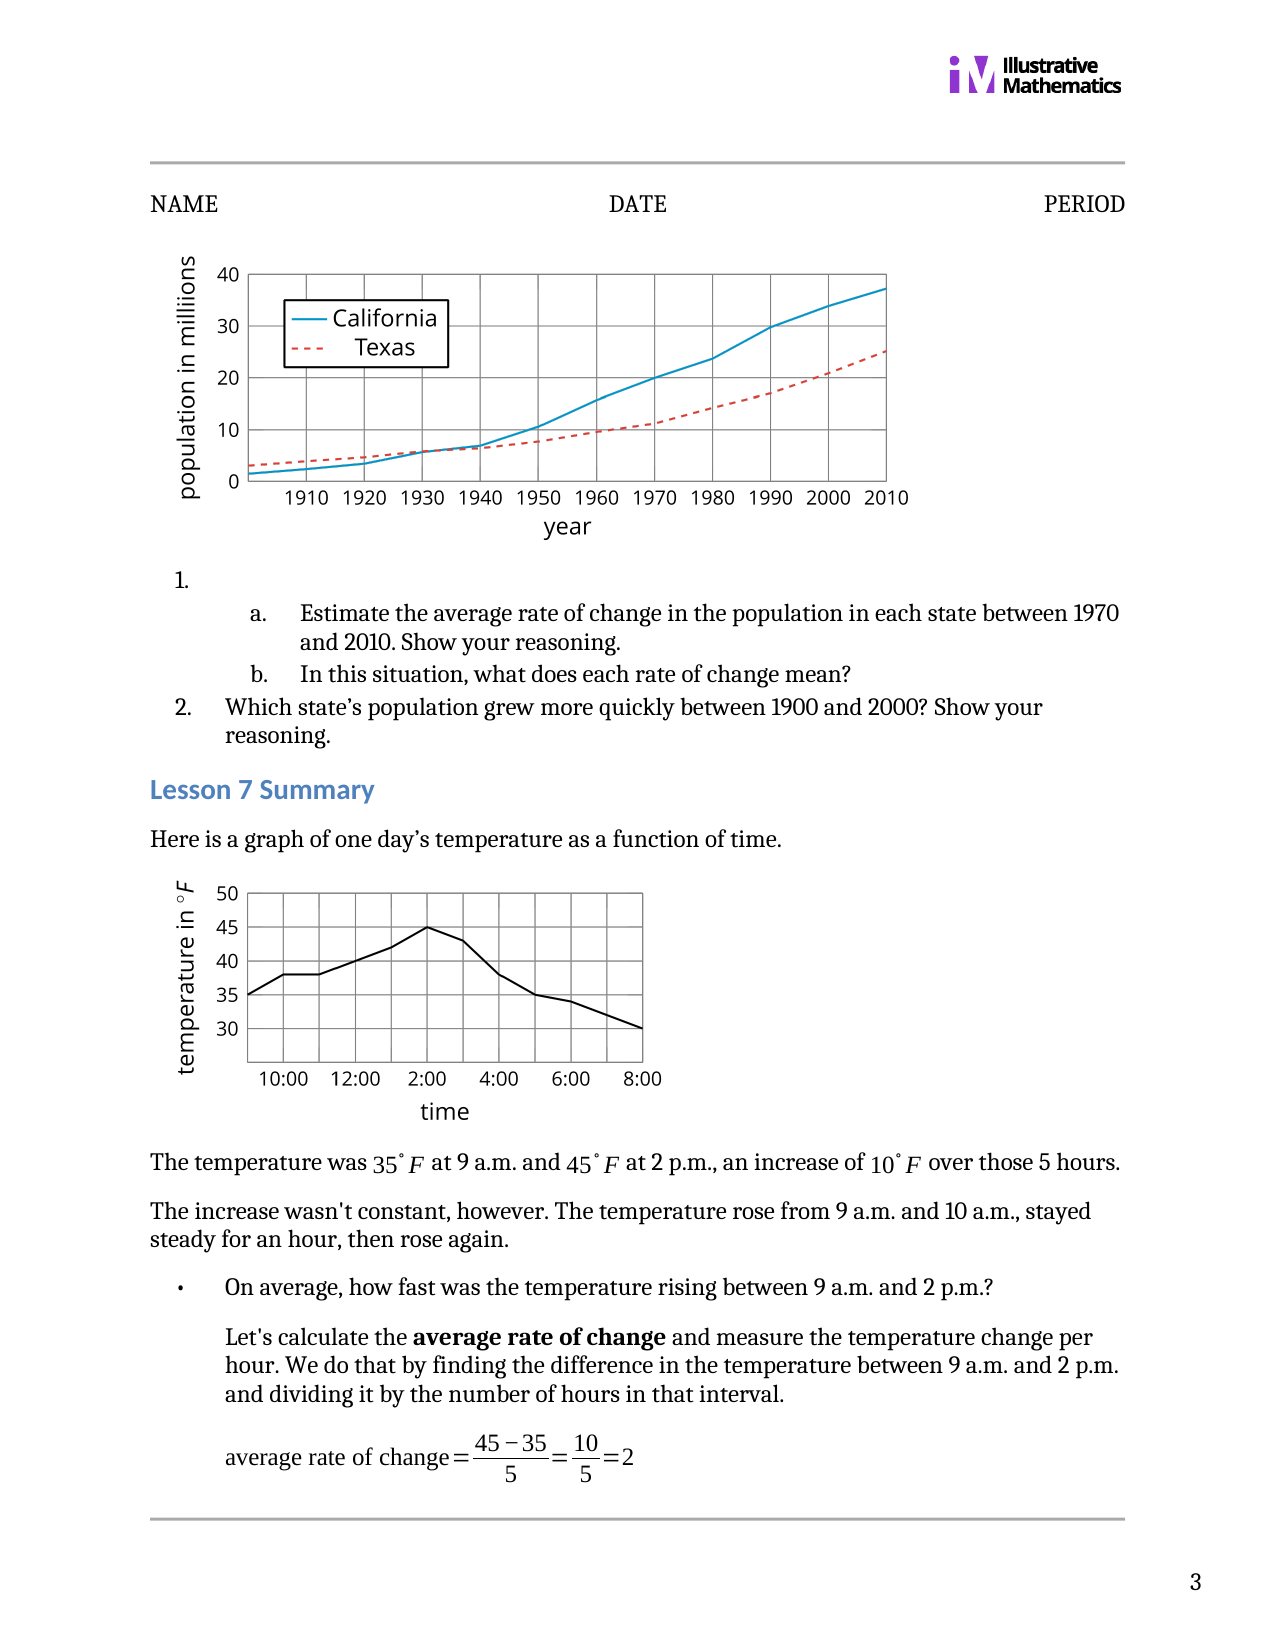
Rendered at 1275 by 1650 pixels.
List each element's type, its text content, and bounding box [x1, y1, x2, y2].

text The temperature was at 9 a.m. and at 2 p.m., an increase of over those 5 hours. [150, 1147, 1125, 1178]
list In this situation, what does each rate of change mean? [250, 660, 1125, 689]
picture [168, 247, 917, 548]
list Estimate the average rate of change in the population in each state between 1970 and 2010. Show your reasoning. [250, 599, 1125, 656]
list On average, how fast was the temperature rising between 9 a.m. and 2 p.m.? [175, 1273, 1125, 1302]
picture [949, 55, 1121, 93]
text The increase wasn't constant, however. The temperature rose from 9 a.m. and 10 a.m., stayed steady for an hour, then rose again. [150, 1197, 1125, 1254]
list Which state’s population grew more quickly between 1900 and 2000? Show your reasoning. [175, 693, 1125, 750]
picture [168, 872, 670, 1128]
subtitle Lesson 7 Summary [150, 771, 1125, 807]
text Here is a graph of one day’s temperature as a function of time. [150, 825, 1125, 854]
list Let's calculate the average rate of change and measure the temperature change per hour. We do that by finding the difference in the temperature between 9 a.m. and 2 p.m. and dividing it by the number of hours in that interval. [175, 1322, 1125, 1409]
